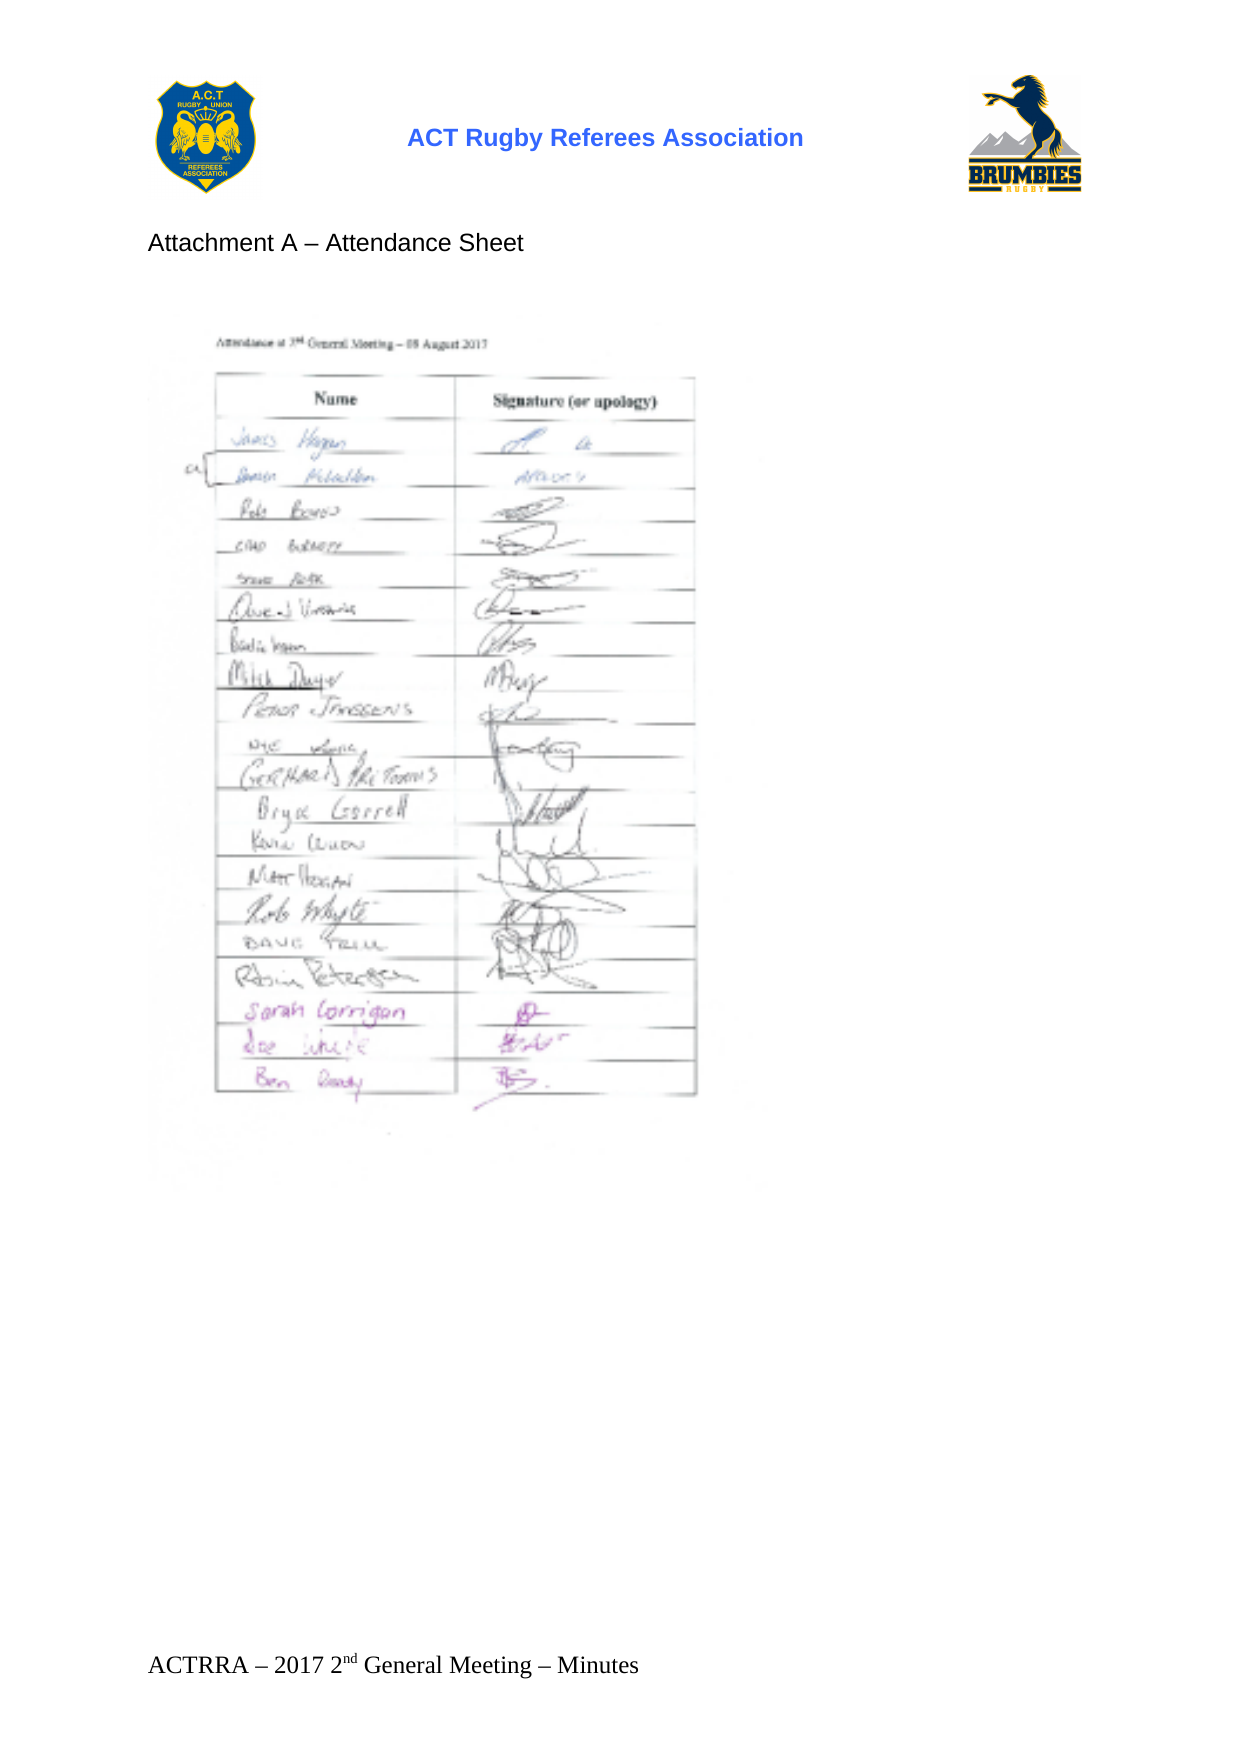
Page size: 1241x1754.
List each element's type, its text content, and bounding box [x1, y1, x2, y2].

text Attachment A – Attendance Sheet [148, 228, 1092, 257]
picture [968, 75, 1082, 192]
picture [147, 75, 263, 200]
